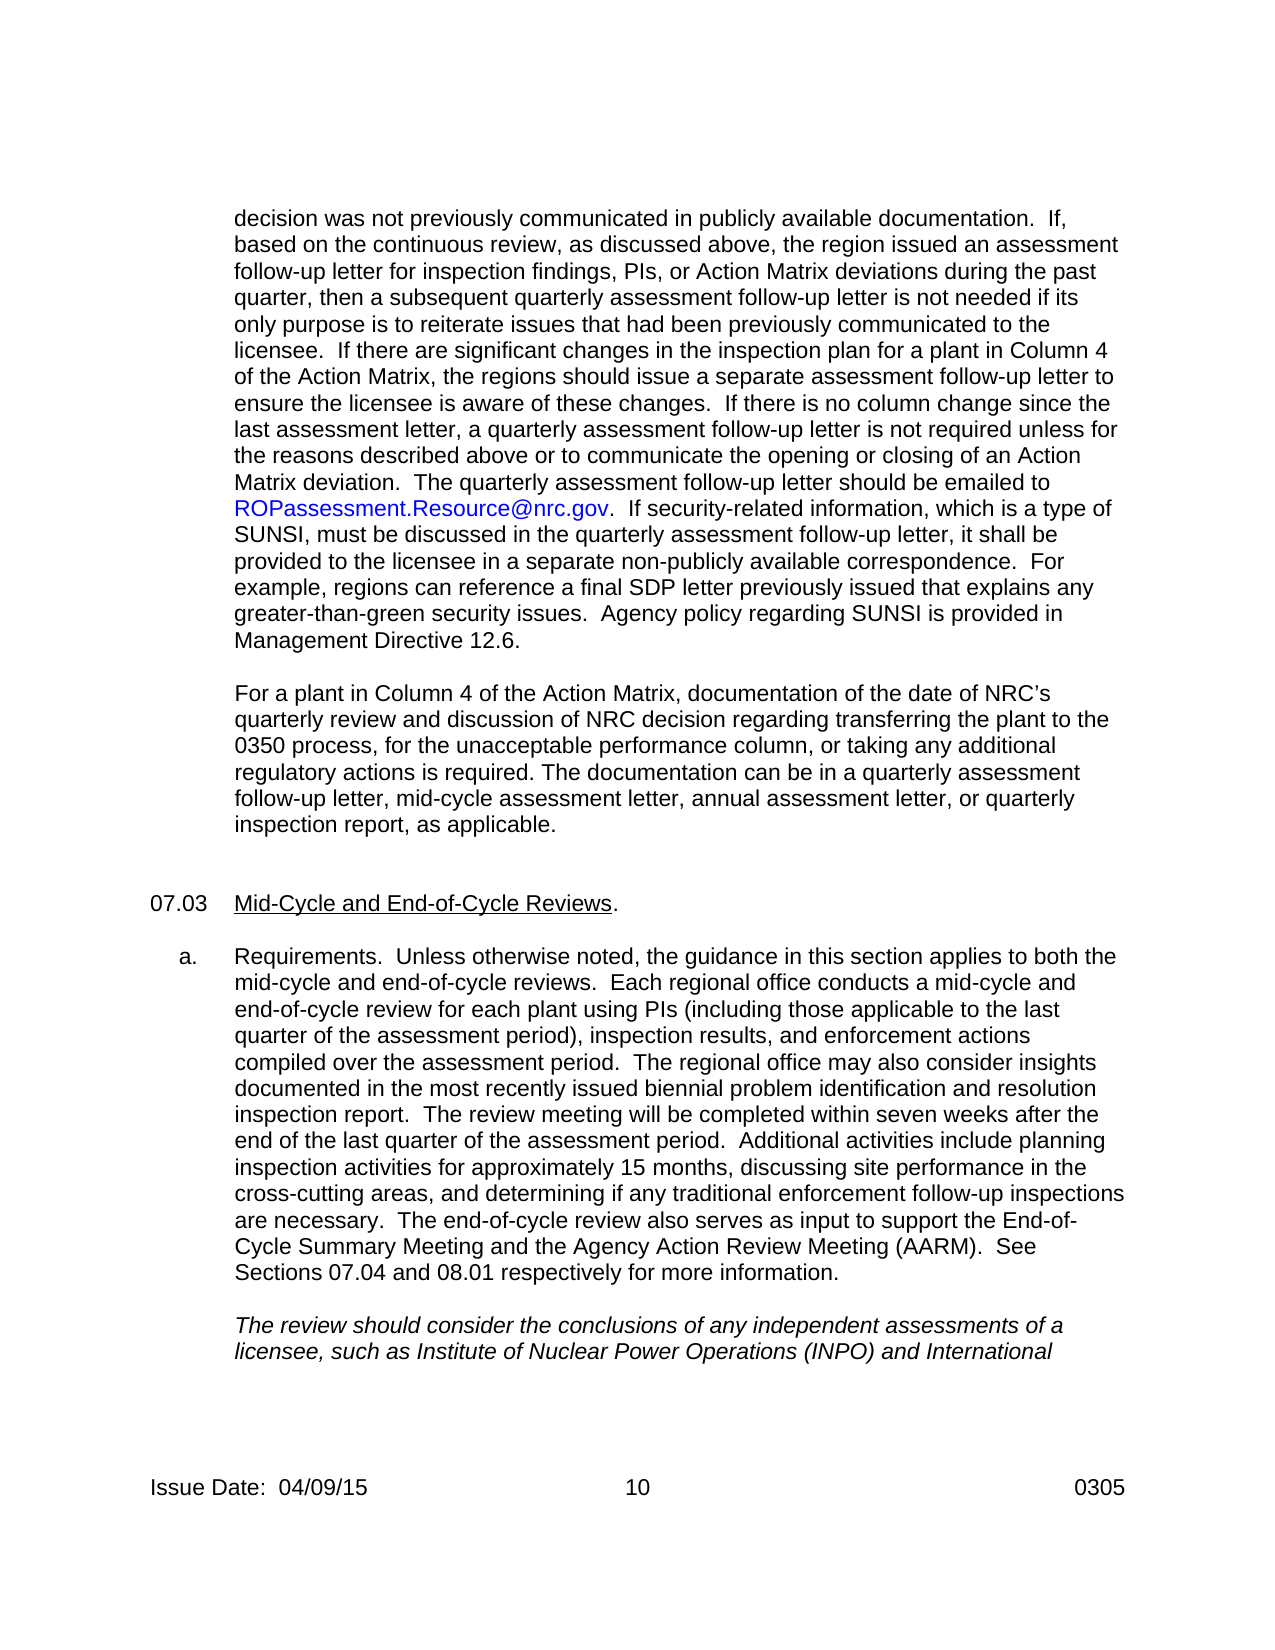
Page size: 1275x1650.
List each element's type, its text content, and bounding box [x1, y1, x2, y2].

subtitle decision was not previously communicated in publicly available documentation. If, based on the continuous review, as discussed above, the region issued an assessment follow-up letter for inspection findings, PIs, or Action Matrix deviations during the past quarter, then a subsequent quarterly assessment follow-up letter is not needed if its only purpose is to reiterate issues that had been previously communicated to the licensee. If there are significant changes in the inspection plan for a plant in Column 4 of the Action Matrix, the regions should issue a separate assessment follow-up letter to ensure the licensee is aware of these changes. If there is no column change since the last assessment letter, a quarterly assessment follow-up letter is not required unless for the reasons described above or to communicate the opening or closing of an Action Matrix deviation. The quarterly assessment follow-up letter should be emailed to ROPassessment.Resource@nrc.gov. If security-related information, which is a type of SUNSI, must be discussed in the quarterly assessment follow-up letter, it shall be provided to the licensee in a separate non-publicly available correspondence. For example, regions can reference a final SDP letter previously issued that explains any greater-than-green security issues. Agency policy regarding SUNSI is provided in Management Directive 12.6. [150, 205, 1125, 653]
subtitle 07.03 Mid-Cycle and End-of-Cycle Reviews . [150, 890, 1125, 917]
text The review should consider the conclusions of any independent assessments of a licensee, such as (INPO) and International [234, 1312, 1125, 1365]
text For a plant in Column 4 of the Action Matrix, documentation of the date of NRC’s quarterly review and discussion of NRC decision regarding transferring the plant to the 0350 process, for the unacceptable performance column, or taking any additional regulatory actions is required. The documentation can be in a quarterly assessment follow-up letter, mid-cycle assessment letter, annual assessment letter, or quarterly inspection report, as applicable. [234, 679, 1125, 838]
text a. Requirements. Unless otherwise noted, the guidance in this section applies to both the mid-cycle and end-of-cycle reviews. Each regional office conducts a mid-cycle and end-of-cycle review for each plant using PIs (including those applicable to the last quarter of the assessment period), inspection results, and enforcement actions compiled over the assessment period. The regional office may also consider insights documented in the most recently issued biennial problem identification and resolution inspection report. The review meeting will be completed within seven weeks after the end of the last quarter of the assessment period. Additional activities include planning inspection activities for approximately 15 months, discussing site performance in the cross-cutting areas, and determining if any traditional enforcement follow-up inspections are necessary. The end-of-cycle review also serves as input to support the End-of-Cycle Summary Meeting and the Agency Action Review Meeting (AARM). See Sections 07.04 and 08.01 respectively for more information. [178, 943, 1125, 1286]
